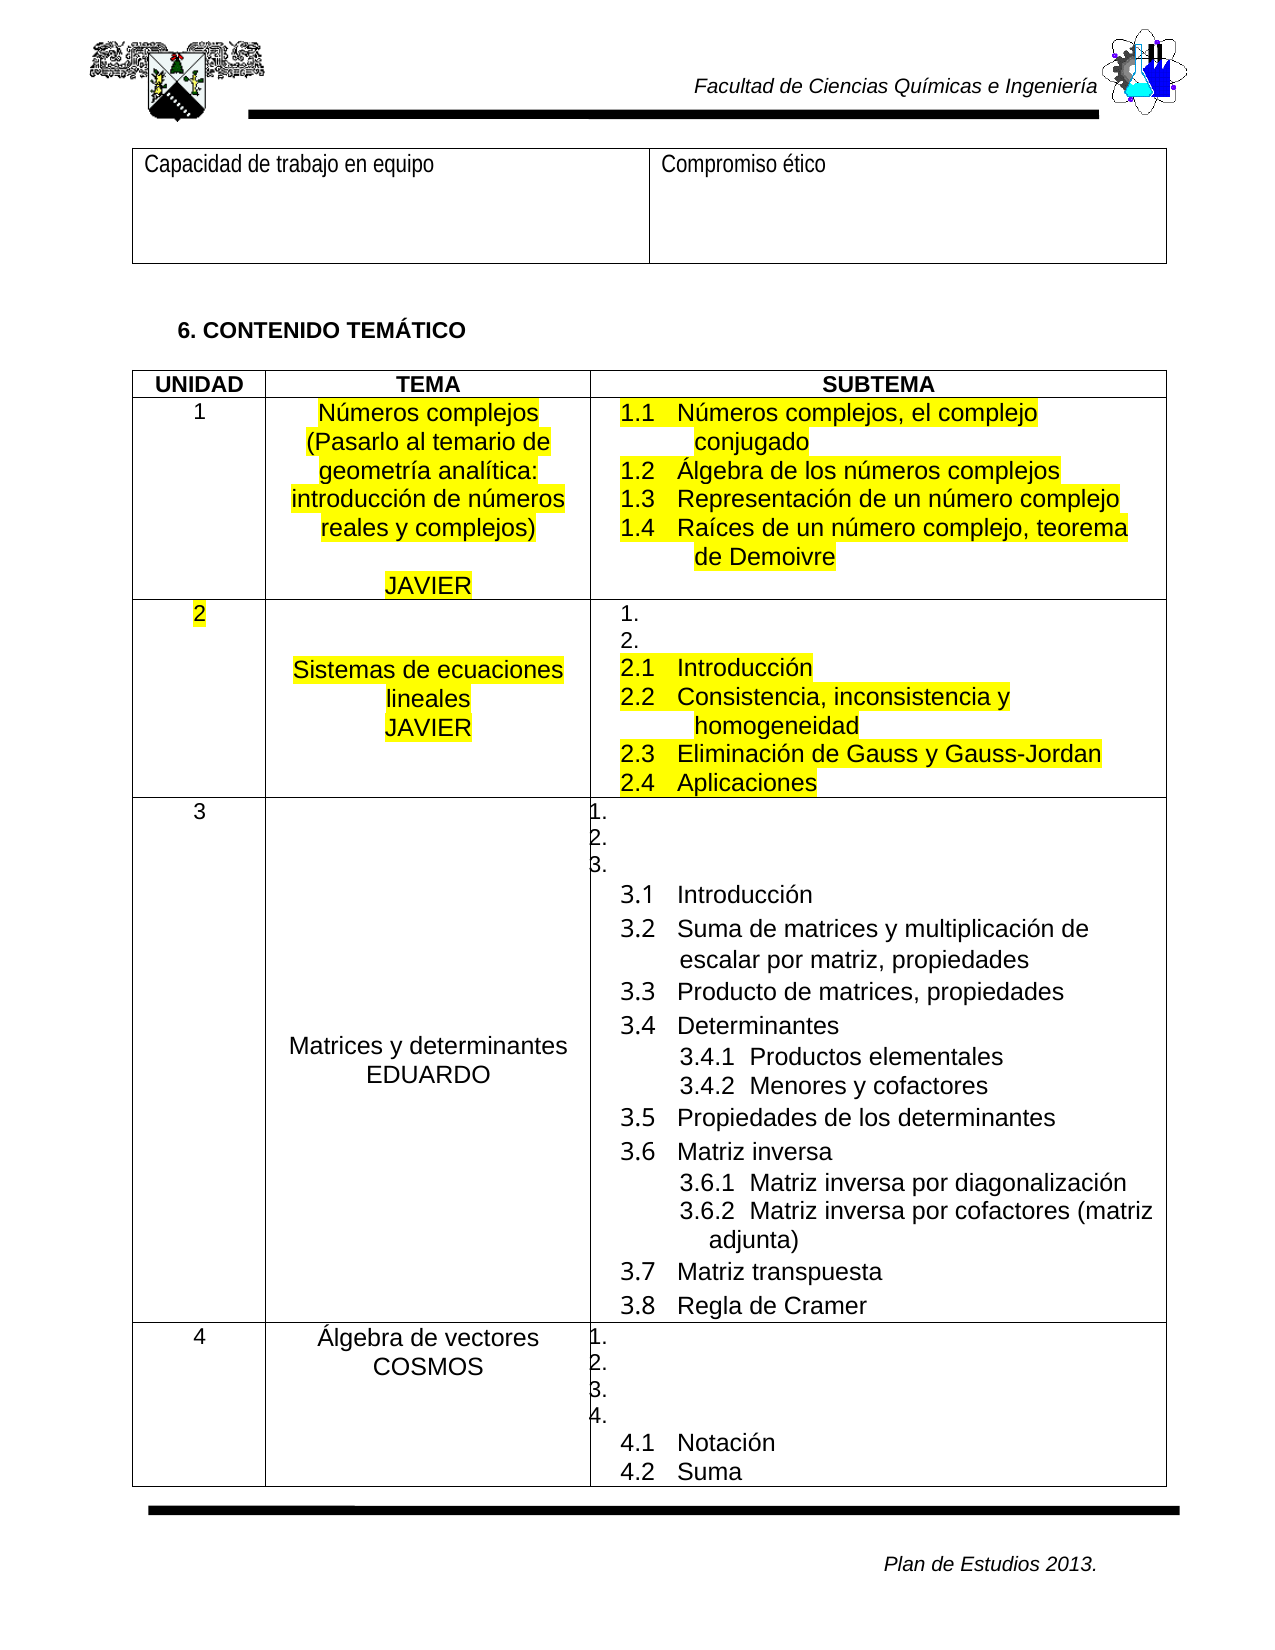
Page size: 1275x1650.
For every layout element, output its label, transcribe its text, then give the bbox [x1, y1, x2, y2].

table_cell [266, 1323, 590, 1486]
table_cell Números complejos, el complejo conjugado Álgebra de los números complejos Representación de un número complejo Raíces de un número complejo, teorema de Demoivre [591, 398, 1166, 599]
table_cell Introducción Consistencia, inconsistencia y homogeneidad Eliminación de Gauss y Gauss-Jordan Aplicaciones [591, 600, 1166, 797]
table_cell Sistemas de ecuaciones lineales JAVIER [266, 600, 590, 797]
picture [1099, 26, 1187, 115]
picture [89, 39, 266, 122]
table_header UNIDAD [133, 371, 265, 397]
table_cell Introducción Suma de matrices y multiplicación de escalar por matriz, propiedades Producto de matrices, propiedades Determinantes 3.4.1 Productos elementales 3.4.2 Menores y cofactores Propiedades de los determinantes Matriz inversa 3.6.1 Matriz inversa por diagonalización 3.6.2 Matriz inversa por cofactores (matriz adjunta) Matriz transpuesta Regla de Cramer [591, 798, 1166, 1322]
table_cell 4 [133, 1323, 265, 1486]
table_cell 1 [133, 398, 265, 599]
table_header SUBTEMA [591, 371, 1166, 397]
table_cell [133, 149, 649, 263]
table_header TEMA [266, 371, 590, 397]
table_cell 2 [133, 600, 265, 797]
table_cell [591, 1323, 1166, 1486]
table_cell Números complejos (Pasarlo al temario de geometría analítica: introducción de números reales y complejos) JAVIER [266, 398, 590, 599]
table_cell Matrices y determinantes EDUARDO [266, 798, 590, 1322]
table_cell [650, 149, 1166, 263]
text 6. CONTENIDO TEMÁTICO [177, 317, 1098, 343]
table_cell 3 [133, 798, 265, 1322]
